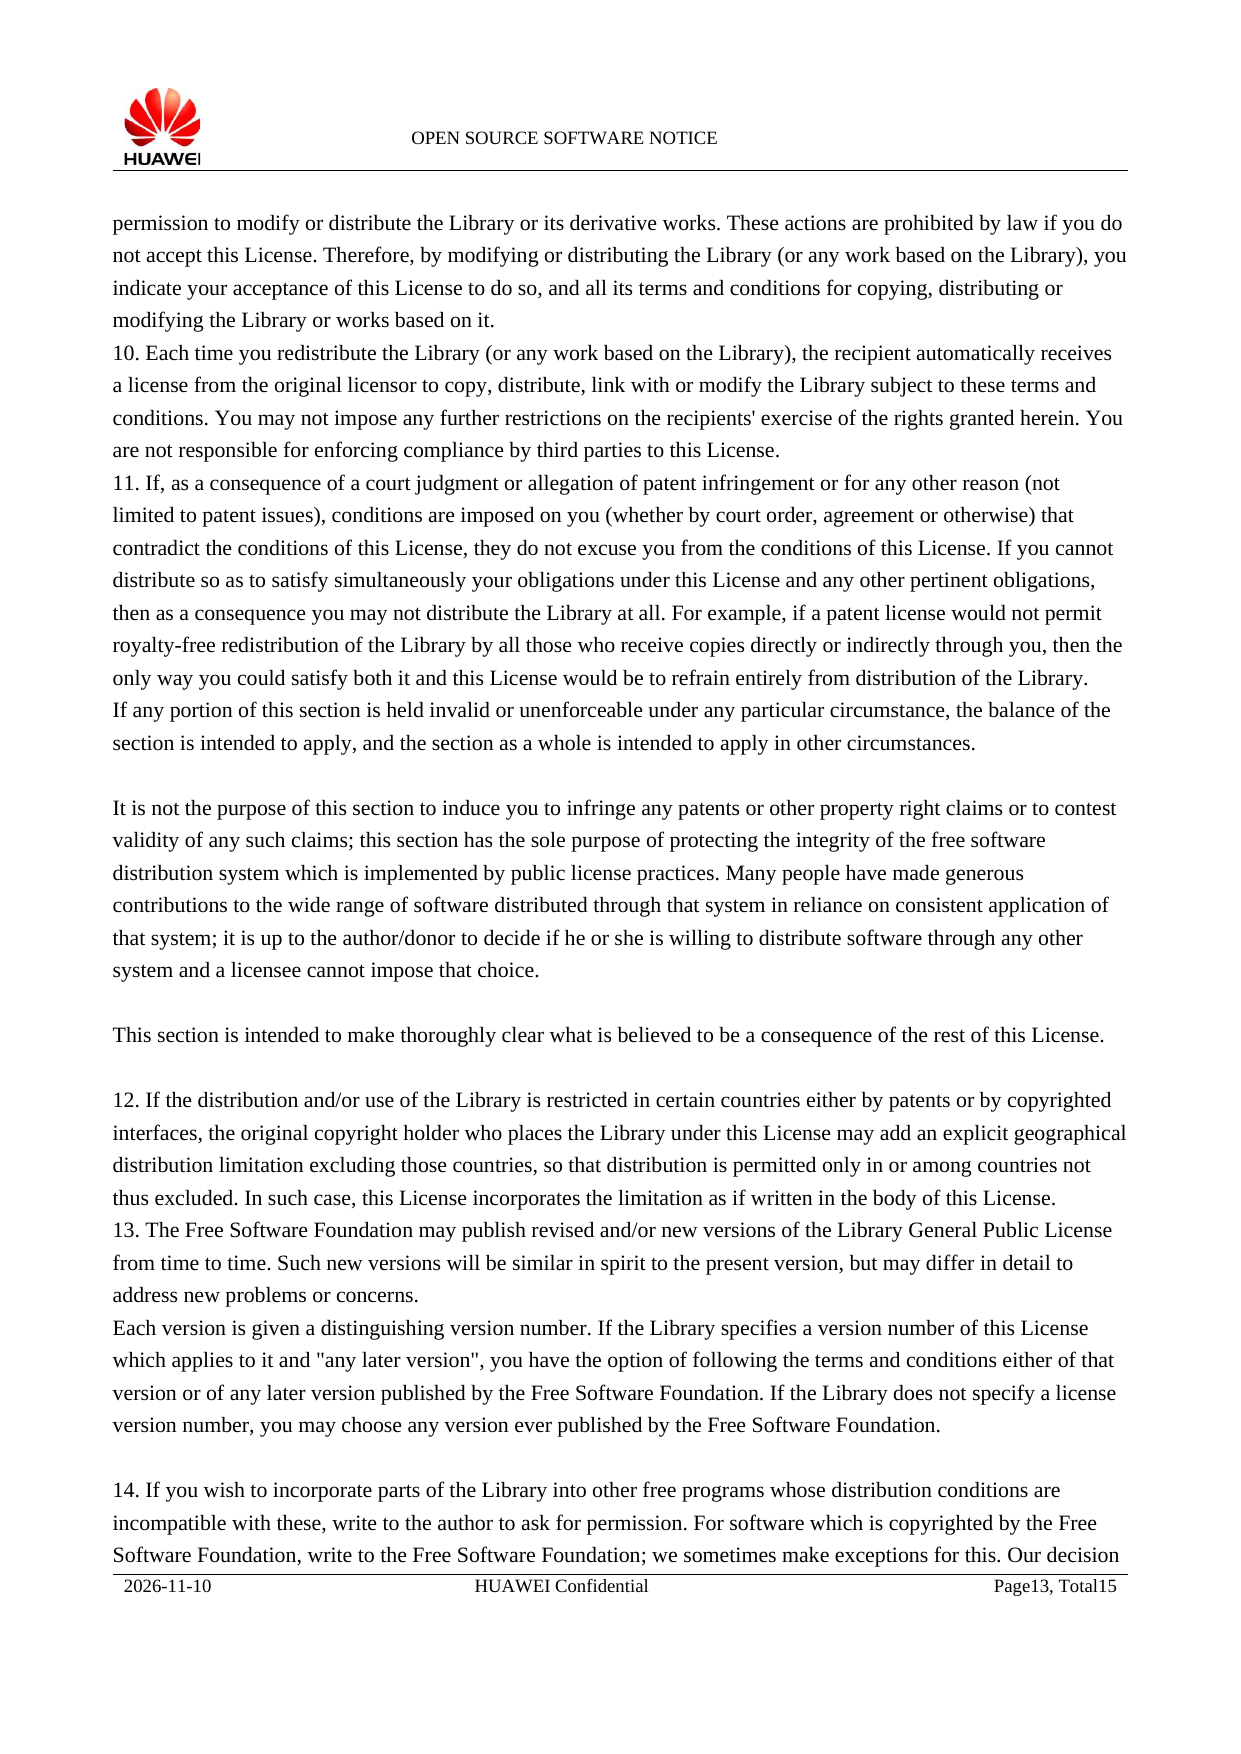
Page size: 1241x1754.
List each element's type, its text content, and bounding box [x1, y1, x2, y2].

picture [124, 88, 201, 165]
